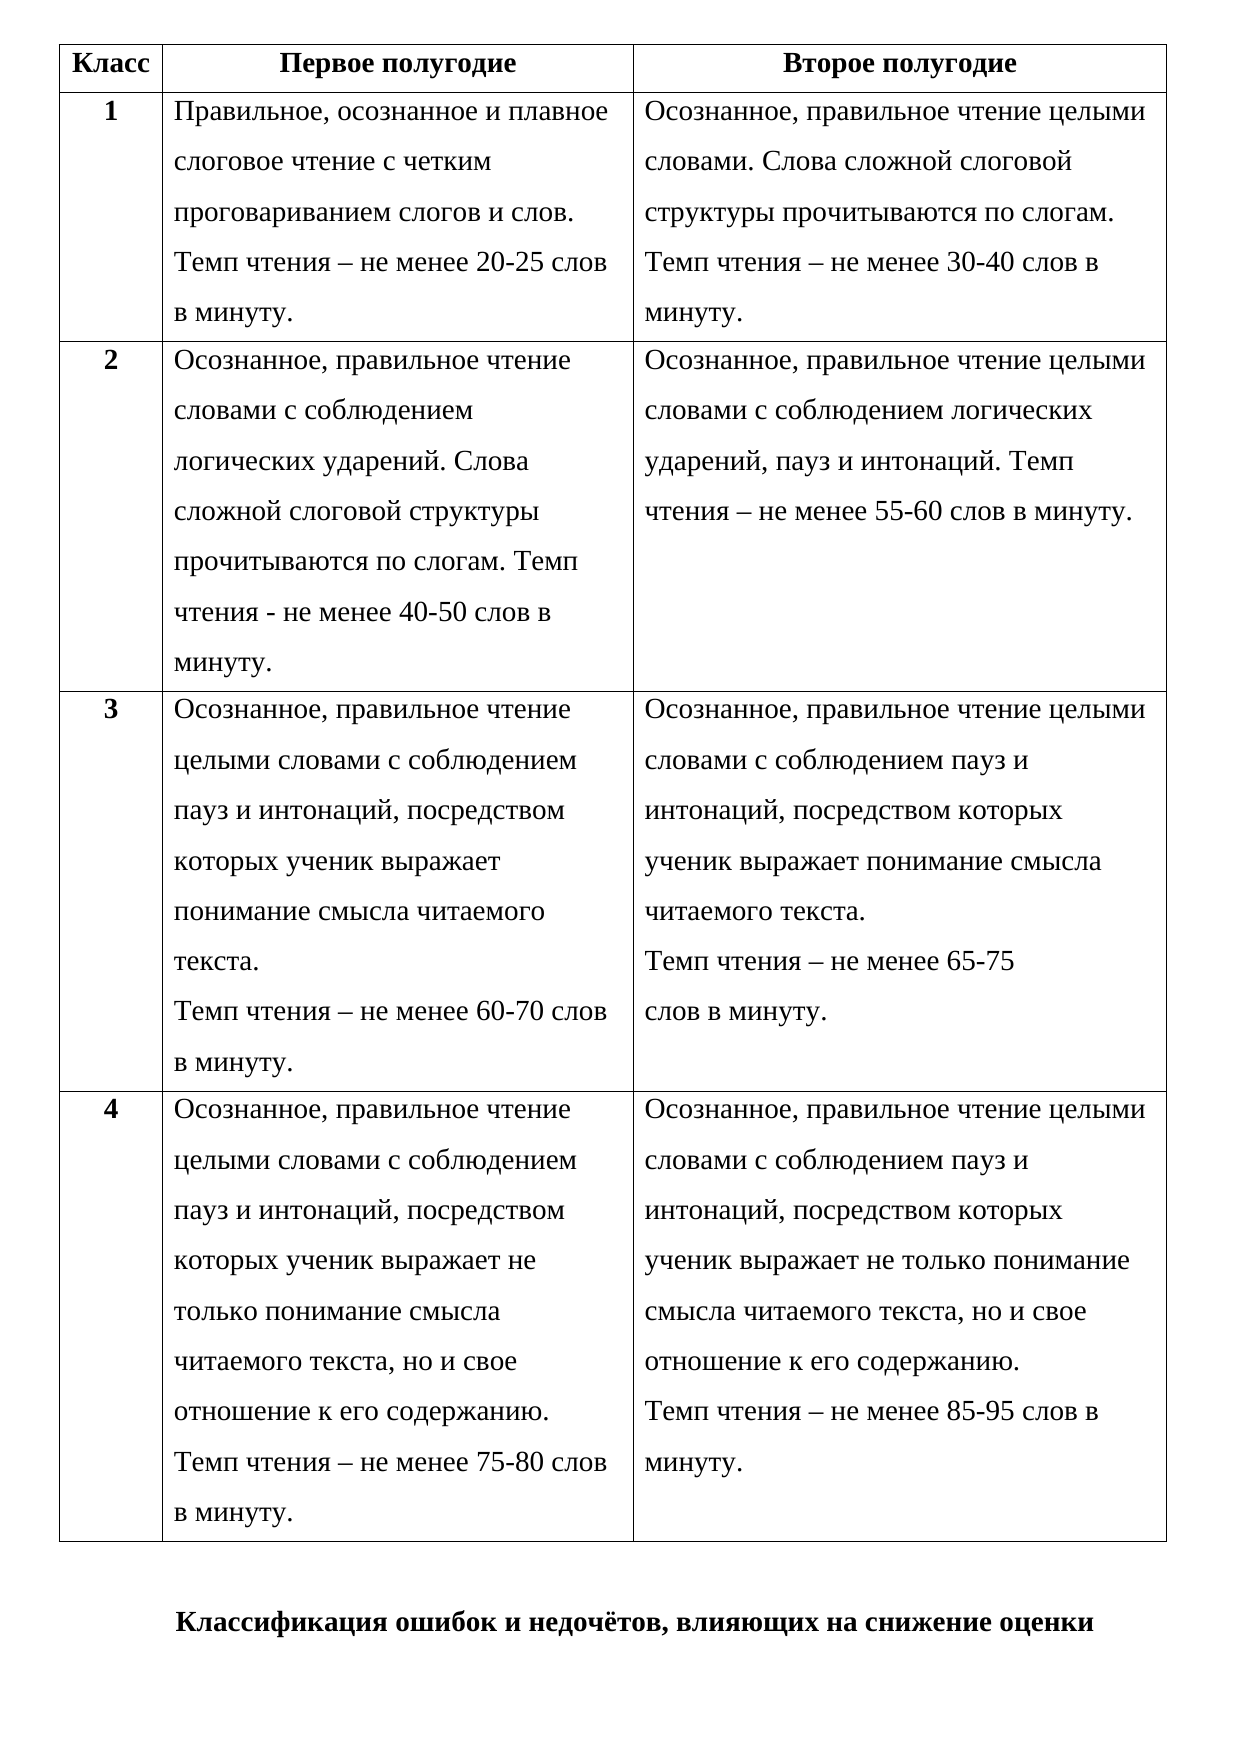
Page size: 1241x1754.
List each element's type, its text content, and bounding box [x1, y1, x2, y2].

table_cell Осознанное, правильное чтение целыми словами с соблюдением логических ударений, пауз и интонаций. Темп чтения – не менее 55-60 слов в минуту. [634, 342, 1166, 691]
table_cell 1 [60, 93, 162, 341]
table_cell Осознанное, правильное чтение целыми словами с соблюдением пауз и интонаций, посредством которых ученик выражает понимание смысла читаемого текста. Темп чтения – не менее 60-70 слов в минуту. [163, 692, 633, 1091]
table_cell Осознанное, правильное чтение целыми словами с соблюдением пауз и интонаций, посредством которых ученик выражает не только понимание смысла читаемого текста, но и свое отношение к его содержанию. Темп чтения – не менее 75-80 слов в минуту. [163, 1092, 633, 1541]
table_header Класс [60, 45, 162, 92]
table_cell Осознанное, правильное чтение целыми словами. Слова сложной слоговой структуры прочитываются по слогам. Темп чтения – не менее 30-40 слов в минуту. [634, 93, 1166, 341]
table_cell 3 [60, 692, 162, 1091]
text Классификация ошибок и недочётов, влияющих на снижение оценки [89, 1604, 1181, 1638]
table_cell 2 [60, 342, 162, 691]
table_cell Осознанное, правильное чтение целыми словами с соблюдением пауз и интонаций, посредством которых ученик выражает не только понимание смысла читаемого текста, но и свое отношение к его содержанию. Темп чтения – не менее 85-95 слов в минуту. [634, 1092, 1166, 1541]
table_cell 4 [60, 1092, 162, 1541]
table_cell Осознанное, правильное чтение словами с соблюдением логических ударений. Слова сложной слоговой структуры прочитываются по слогам. Темп чтения - не менее 40-50 слов в минуту. [163, 342, 633, 691]
table_cell Осознанное, правильное чтение целыми словами с соблюдением пауз и интонаций, посредством которых ученик выражает понимание смысла читаемого текста. Темп чтения – не менее 65-75 слов в минуту. [634, 692, 1166, 1091]
table_header Второе полугодие [634, 45, 1166, 92]
table_cell Правильное, осознанное и плавное слоговое чтение с четким проговариванием слогов и слов. Темп чтения – не менее 20-25 слов в минуту. [163, 93, 633, 341]
table_header Первое полугодие [163, 45, 633, 92]
